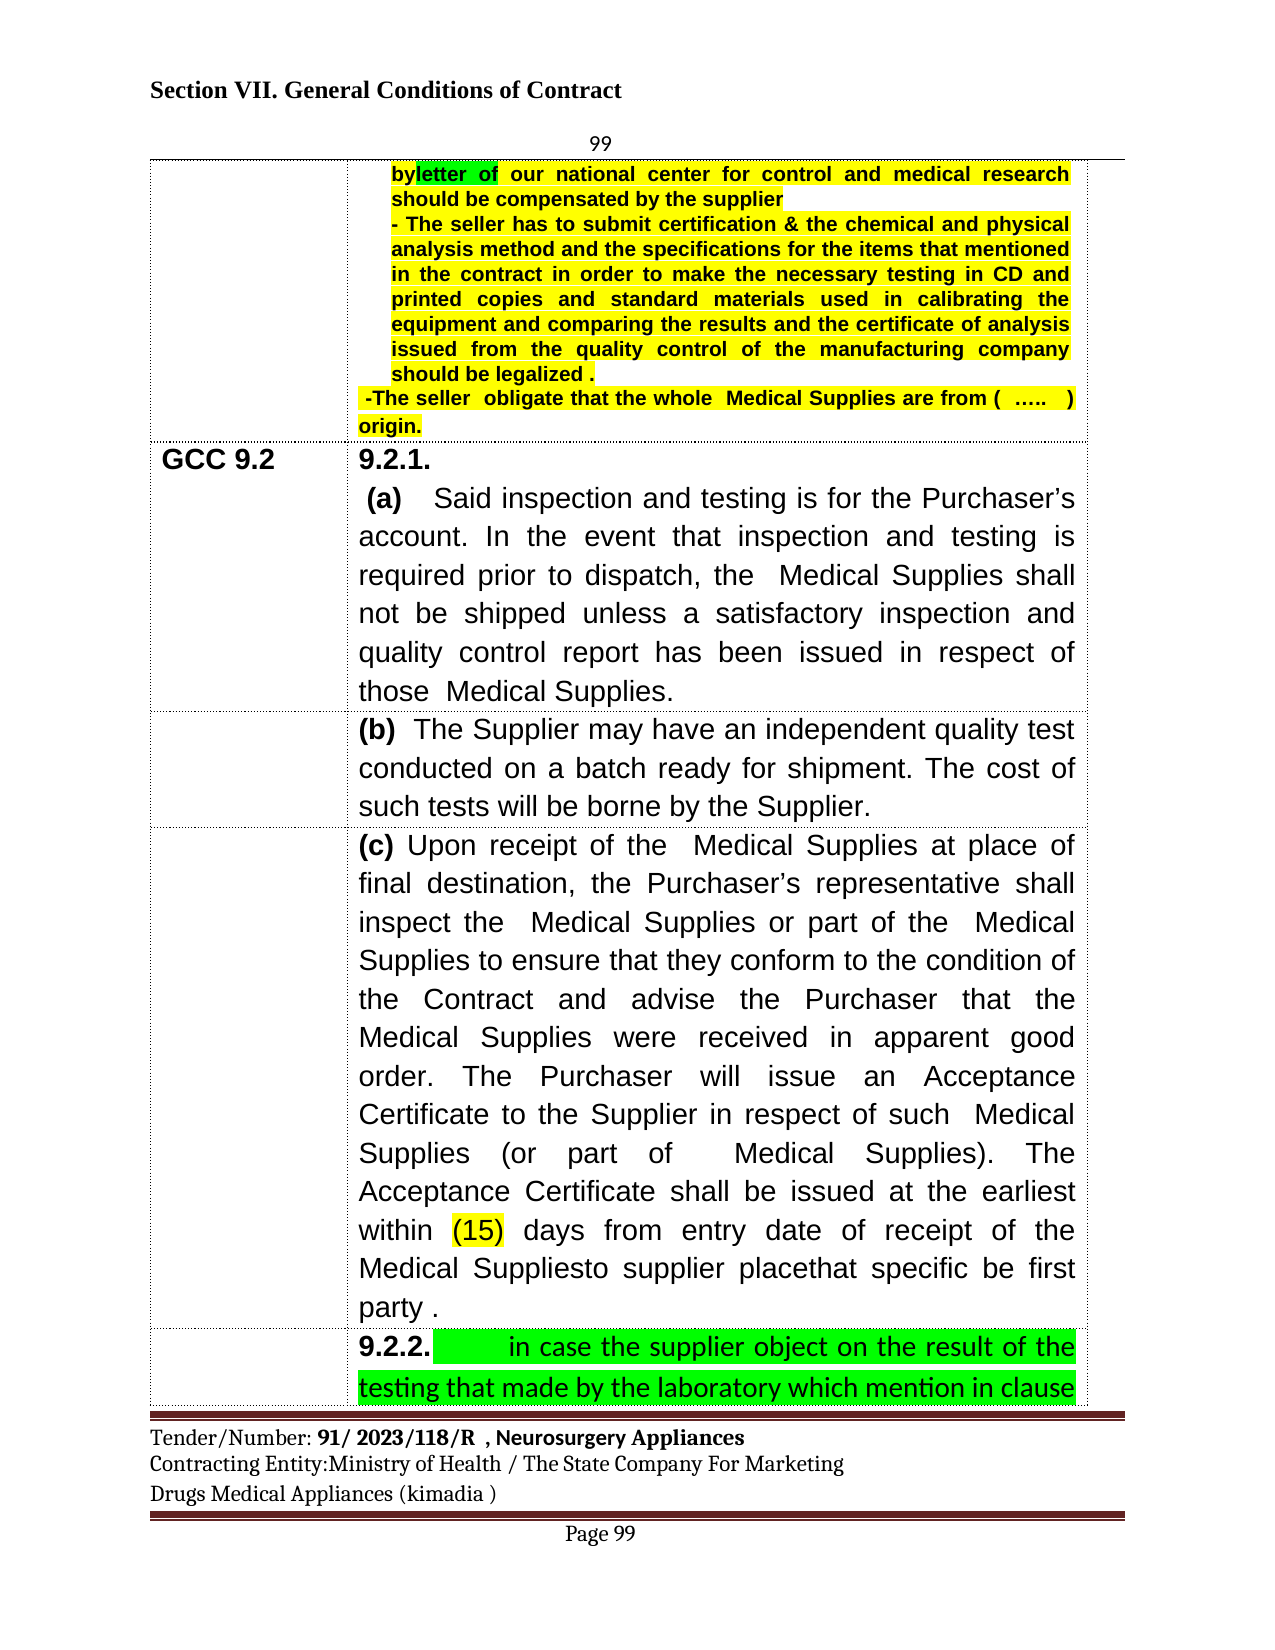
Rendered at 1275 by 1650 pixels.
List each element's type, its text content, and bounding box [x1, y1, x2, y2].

table_cell [150, 711, 347, 827]
table_cell [150, 827, 347, 1327]
table_cell (b) The Supplier may have an independent quality test conducted on a batch ready for shipment. The cost of such tests will be borne by the Supplier. [347, 711, 1088, 827]
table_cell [347, 160, 1088, 441]
table_cell (c) Upon receipt of the Medical Supplies at place of final destination, the Purchaser’s representative shall inspect the Medical Supplies or part of the Medical Supplies to ensure that they conform to the condition of the Contract and advise the Purchaser that the Medical Supplies were received in apparent good order. The Purchaser will issue an Acceptance Certificate to the Supplier in respect of such Medical Supplies (or part of Medical Supplies). The Acceptance Certificate shall be issued at the earliest within (15) days from entry date of receipt of the Medical Suppliesto supplier placethat specific be first party . [347, 827, 1088, 1327]
table_cell [150, 1328, 347, 1405]
table_cell GCC 9.2 [150, 441, 347, 711]
table_cell GCC 9.1 [150, 160, 347, 441]
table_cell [347, 1328, 1088, 1405]
table_cell 9.2.1. (a) Said inspection and testing is for the Purchaser’s account. In the event that inspection and testing is required prior to dispatch, the Medical Supplies shall not be shipped unless a satisfactory inspection and quality control report has been issued in respect of those Medical Supplies. [347, 441, 1088, 711]
